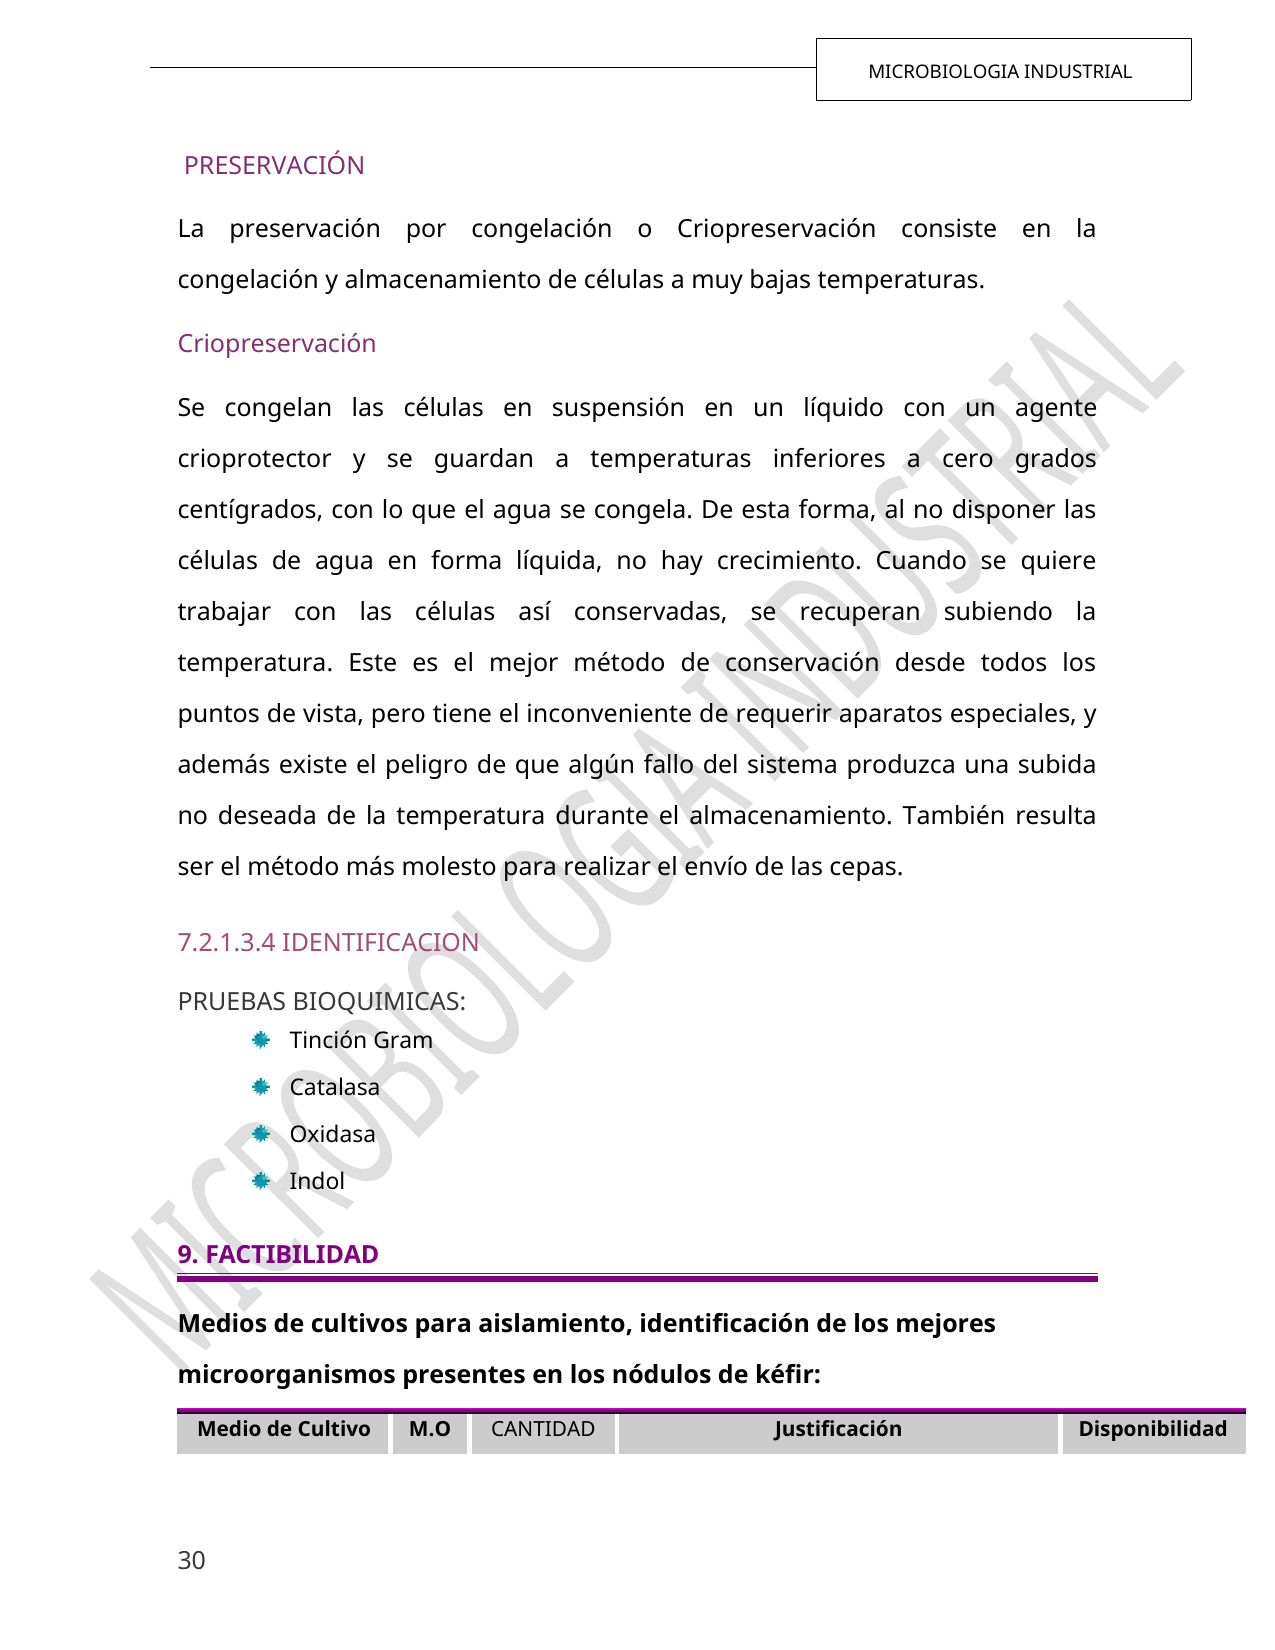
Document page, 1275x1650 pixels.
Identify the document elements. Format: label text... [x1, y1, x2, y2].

list Tinción Gram [252, 1024, 1098, 1055]
picture [252, 1031, 270, 1049]
list Oxidasa [252, 1118, 1098, 1149]
text Criopreservación [177, 326, 1098, 360]
table_header Medio de Cultivo [177, 1414, 388, 1454]
subtitle PRUEBAS BIOQUIMICAS: [177, 984, 1098, 1018]
picture [252, 1172, 270, 1190]
list Catalasa [252, 1071, 1098, 1102]
table_header CANTIDAD [472, 1414, 615, 1454]
subtitle 9. FACTIBILIDAD [177, 1237, 1098, 1273]
text Se congelan las células en suspensión en un líquido con un agente crioprotector y se guardan a temperaturas inferiores a cero grados centígrados, con lo que el agua se congela. De esta forma, al no disponer las células de agua en forma líquida, no hay crecimiento. Cuando se quiere trabajar con las células así conservadas, se recuperan subiendo la temperatura. Este es el mejor método de conservación desde todos los puntos de vista, pero tiene el inconveniente de requerir aparatos especiales, y además existe el peligro de que algún fallo del sistema produzca una subida no deseada de la temperatura durante el almacenamiento. También resulta ser el método más molesto para realizar el envío de las cepas. [177, 389, 1098, 883]
table_header Justificación [619, 1414, 1058, 1454]
subtitle PRESERVACIÓN [177, 148, 1098, 182]
subtitle 7.2.1.3.4 IDENTIFICACION [177, 925, 1098, 959]
text La preservación por congelación o Criopreservación consiste en la congelación y almacenamiento de células a muy bajas temperaturas. [177, 211, 1098, 296]
list Indol [252, 1165, 1098, 1196]
picture [252, 1125, 270, 1143]
picture [252, 1078, 270, 1096]
table_header M.O [393, 1414, 467, 1454]
table_header Disponibilidad [1063, 1414, 1246, 1454]
text Medios de cultivos para aislamiento, identificación de los mejores microorganismos presentes en los nódulos de kéfir: [177, 1305, 1098, 1390]
